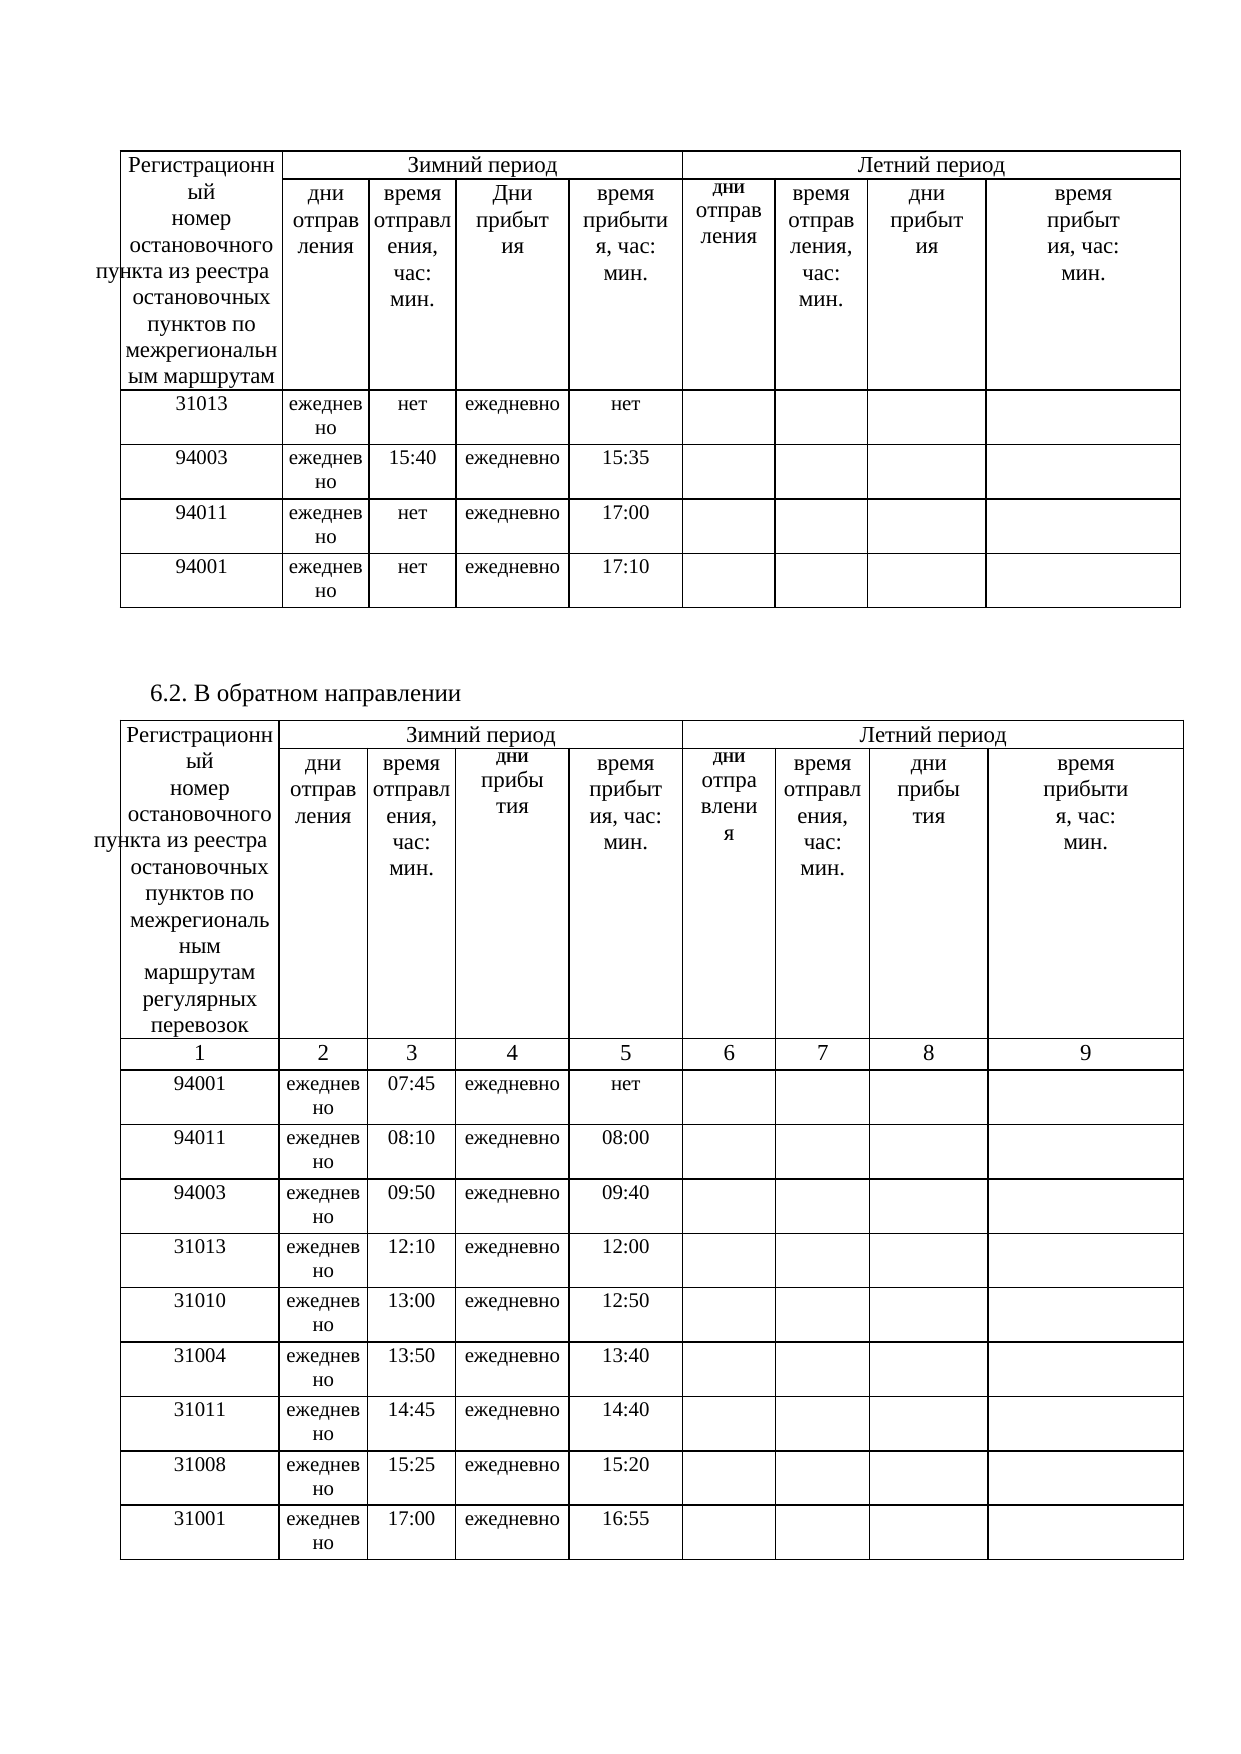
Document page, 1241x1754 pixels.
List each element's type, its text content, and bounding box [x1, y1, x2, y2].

table_header Регистрационный номер остановочного пункта из реестра остановочных пунктов по межрегиональным маршрутам регулярных перевозок [121, 721, 278, 1037]
table_cell 9 [989, 1039, 1183, 1069]
table_cell время прибыт ия, час: мин. [570, 749, 682, 1037]
table_cell Дни прибыт ия [457, 180, 568, 389]
table_cell [870, 1397, 987, 1450]
table_cell [776, 1180, 869, 1232]
table_cell дни отправ ления [283, 180, 368, 389]
table_cell 09:50 [368, 1180, 455, 1232]
table_cell ежедневно [283, 391, 368, 444]
table_cell 14:40 [570, 1397, 682, 1450]
table_cell [989, 1125, 1183, 1178]
table_cell 31001 [121, 1506, 278, 1559]
table_header Летний период [683, 721, 1183, 747]
table_cell нет [570, 391, 682, 444]
table_cell ежедневно [280, 1343, 367, 1396]
table_cell [989, 1397, 1183, 1450]
table_cell [987, 445, 1180, 498]
table_cell 7 [776, 1039, 869, 1069]
table_cell [683, 1397, 775, 1450]
table_cell 6 [683, 1039, 775, 1069]
table_cell 31011 [121, 1397, 278, 1450]
table_cell [868, 554, 985, 607]
table_cell 09:40 [570, 1180, 682, 1232]
table_cell ДНИ отпра влени я [683, 749, 775, 1037]
table_cell [870, 1452, 987, 1504]
table_cell 31010 [121, 1288, 278, 1341]
table_cell ежедневно [457, 500, 568, 552]
table_cell [776, 1071, 869, 1124]
table_cell 94003 [121, 445, 282, 498]
table_cell нет [570, 1071, 682, 1124]
table_cell нет [370, 391, 455, 444]
table_cell [776, 1343, 869, 1396]
table_cell 94011 [121, 1125, 278, 1178]
table_cell [989, 1506, 1183, 1559]
table_cell ежедневно [280, 1234, 367, 1287]
table_cell [683, 1506, 775, 1559]
table_cell [870, 1506, 987, 1559]
table_header Зимний период [280, 721, 682, 747]
table_cell ежедневно [283, 445, 368, 498]
table_cell [776, 391, 867, 444]
table_cell 8 [870, 1039, 987, 1069]
table_cell ежедневно [457, 554, 568, 607]
table_cell ДНИ прибы тия [456, 749, 568, 1037]
table_cell 07:45 [368, 1071, 455, 1124]
table_cell ежедневно [280, 1397, 367, 1450]
table_cell нет [370, 554, 455, 607]
table_cell время прибыт ия, час: мин. [987, 180, 1180, 389]
table_cell ежедневно [456, 1506, 568, 1559]
table_cell [776, 1125, 869, 1178]
table_cell [870, 1234, 987, 1287]
table_cell 16:55 [570, 1506, 682, 1559]
table_cell 15:40 [370, 445, 455, 498]
table_cell [989, 1343, 1183, 1396]
table_cell [683, 1180, 775, 1232]
table_cell 12:10 [368, 1234, 455, 1287]
table_cell 5 [570, 1039, 682, 1069]
table_cell 3 [368, 1039, 455, 1069]
table_cell 13:00 [368, 1288, 455, 1341]
table_cell [989, 1071, 1183, 1124]
table_cell ежедневно [456, 1234, 568, 1287]
table_cell [870, 1180, 987, 1232]
table_cell 4 [456, 1039, 568, 1069]
table_cell 08:00 [570, 1125, 682, 1178]
table_cell время отправл ения, час: мин. [368, 749, 455, 1037]
table_cell ежедневно [456, 1343, 568, 1396]
table_cell [868, 391, 985, 444]
table_cell [683, 554, 774, 607]
table_cell 13:40 [570, 1343, 682, 1396]
table_cell ежедневно [456, 1288, 568, 1341]
table_cell 13:50 [368, 1343, 455, 1396]
table_cell 1 [121, 1039, 278, 1069]
table_cell ежедневно [280, 1506, 367, 1559]
table_cell 31013 [121, 1234, 278, 1287]
table_cell [870, 1071, 987, 1124]
table_cell [989, 1288, 1183, 1341]
table_cell ежедневно [280, 1452, 367, 1504]
table_cell [683, 391, 774, 444]
table_cell [776, 1452, 869, 1504]
table_cell [683, 1288, 775, 1341]
table_cell дни прибы тия [870, 749, 987, 1037]
table_cell ежедневно [280, 1288, 367, 1341]
table_cell ежедневно [280, 1125, 367, 1178]
table_cell ежедневно [456, 1397, 568, 1450]
table_cell ежедневно [456, 1125, 568, 1178]
table_cell 17:10 [570, 554, 682, 607]
table_cell [776, 554, 867, 607]
table_cell [989, 1180, 1183, 1232]
table_header Летний период [683, 152, 1180, 178]
table_cell ежедневно [456, 1071, 568, 1124]
table_cell 15:35 [570, 445, 682, 498]
table_cell ДНИ отправ ления [683, 180, 774, 389]
table_cell 12:50 [570, 1288, 682, 1341]
table_cell [776, 1288, 869, 1341]
table_cell [868, 500, 985, 552]
table_cell время прибыти я, час: мин. [989, 749, 1183, 1037]
table_cell 14:45 [368, 1397, 455, 1450]
table_cell [868, 445, 985, 498]
table_cell ежедневно [456, 1452, 568, 1504]
table_cell нет [370, 500, 455, 552]
table_cell 15:20 [570, 1452, 682, 1504]
table_cell 94011 [121, 500, 282, 552]
table_cell [683, 1452, 775, 1504]
table_cell ежедневно [283, 500, 368, 552]
table_cell [870, 1343, 987, 1396]
table_cell [989, 1452, 1183, 1504]
table_cell 15:25 [368, 1452, 455, 1504]
text 6.2. В обратном направлении [150, 678, 1090, 707]
table_header Регистрационный номер остановочного пункта из реестра остановочных пунктов по межрегиональным маршрутам регулярных перевозок [121, 152, 282, 389]
table_cell [989, 1234, 1183, 1287]
table_cell ежедневно [280, 1180, 367, 1232]
table_cell [683, 1343, 775, 1396]
table_cell [870, 1288, 987, 1341]
table_cell ежедневно [280, 1071, 367, 1124]
table_cell время отправл ения, час: мин. [370, 180, 455, 389]
table_cell [776, 1397, 869, 1450]
table_cell [776, 1506, 869, 1559]
table_cell 17:00 [368, 1506, 455, 1559]
table_cell ежедневно [457, 391, 568, 444]
table_cell время отправ ления, час: мин. [776, 180, 867, 389]
table_cell время отправл ения, час: мин. [776, 749, 869, 1037]
table_cell [776, 500, 867, 552]
table_cell [776, 445, 867, 498]
table_cell [870, 1125, 987, 1178]
table_cell ежедневно [457, 445, 568, 498]
table_cell [987, 391, 1180, 444]
table_cell 31004 [121, 1343, 278, 1396]
table_cell дни прибыт ия [868, 180, 985, 389]
table_cell [987, 554, 1180, 607]
table_cell 2 [280, 1039, 367, 1069]
table_cell ежедневно [283, 554, 368, 607]
table_cell 31008 [121, 1452, 278, 1504]
table_cell 94001 [121, 1071, 278, 1124]
table_cell дни отправ ления [280, 749, 367, 1037]
table_cell ежедневно [456, 1180, 568, 1232]
table_cell 12:00 [570, 1234, 682, 1287]
table_cell [776, 1234, 869, 1287]
table_cell 94001 [121, 554, 282, 607]
table_cell время прибыти я, час: мин. [570, 180, 682, 389]
table_cell 17:00 [570, 500, 682, 552]
table_cell [683, 1125, 775, 1178]
table_header Зимний период [283, 152, 682, 178]
table_cell 08:10 [368, 1125, 455, 1178]
table_cell 94003 [121, 1180, 278, 1232]
table_cell [683, 1071, 775, 1124]
table_cell [987, 500, 1180, 552]
table_cell [683, 500, 774, 552]
table_cell [683, 1234, 775, 1287]
table_cell 31013 [121, 391, 282, 444]
table_cell [683, 445, 774, 498]
